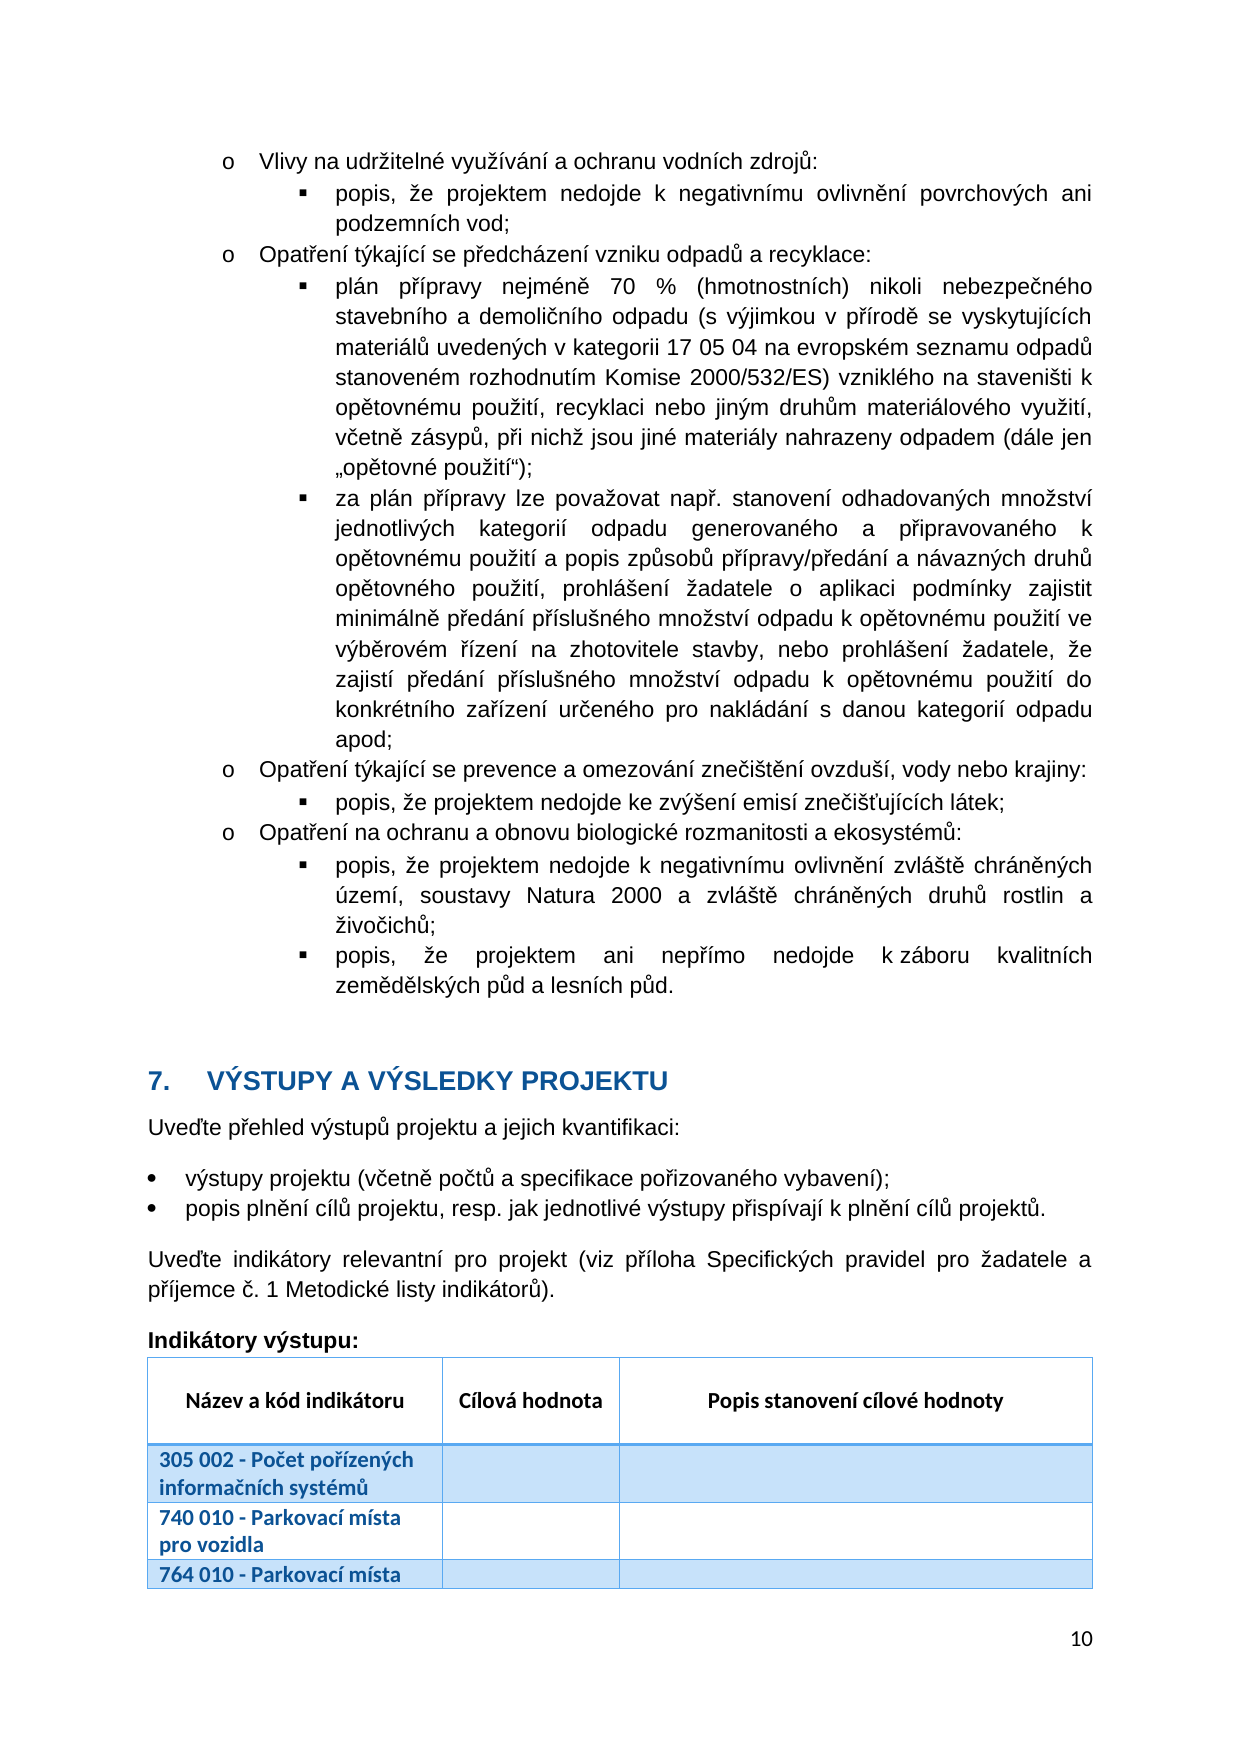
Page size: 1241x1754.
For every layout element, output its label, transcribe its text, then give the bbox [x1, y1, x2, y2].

list výstupy projektu (včetně počtů a specifikace pořizovaného vybavení); [148, 1164, 1093, 1191]
table_cell [620, 1503, 1092, 1559]
text Uveďte indikátory relevantní pro projekt (viz příloha Specifických pravidel pro žadatele a příjemce č. 1 Metodické listy indikátorů). [148, 1246, 1093, 1302]
table_cell 740 010 - Parkovací místa pro vozidla [148, 1503, 442, 1559]
list popis, že projektem nedojde k negativnímu ovlivnění povrchových ani podzemních vod; [298, 180, 1093, 237]
list popis, že projektem ani nepřímo nedojde k záboru kvalitních zemědělských půd a lesních půd. [298, 942, 1093, 999]
list plán přípravy nejméně 70 % (hmotnostních) nikoli nebezpečného stavebního a demoličního odpadu (s výjimkou v přírodě se vyskytujících materiálů uvedených v kategorii 17 05 04 na evropském seznamu odpadů stanoveném rozhodnutím Komise 2000/532/ES) vzniklého na staveništi k opětovnému použití, recyklaci nebo jiným druhům materiálového využití, včetně zásypů, při nichž jsou jiné materiály nahrazeny odpadem (dále jen „opětovné použití“); [298, 273, 1093, 481]
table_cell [148, 1560, 442, 1588]
table_cell [620, 1560, 1092, 1588]
subtitle Výstupy a výsledky projektu [148, 1065, 1093, 1096]
table_cell 305 002 - Počet pořízených informačních systémů [148, 1446, 442, 1502]
list Vlivy na udržitelné využívání a ochranu vodních zdrojů: [221, 148, 1093, 176]
table_cell [443, 1446, 619, 1502]
table_cell [620, 1446, 1092, 1502]
list Opatření na ochranu a obnovu biologické rozmanitosti a ekosystémů: [221, 819, 1093, 847]
text Uveďte přehled výstupů projektu a jejich kvantifikaci: [148, 1113, 1093, 1140]
table_cell [443, 1560, 619, 1588]
table_cell [443, 1503, 619, 1559]
list Opatření týkající se prevence a omezování znečištění ovzduší, vody nebo krajiny: [221, 756, 1093, 785]
list Opatření týkající se předcházení vzniku odpadů a recyklace: [221, 241, 1093, 269]
list popis plnění cílů projektu, resp. jak jednotlivé výstupy přispívají k plnění cílů projektů. [148, 1195, 1093, 1221]
table_header Název a kód indikátoru [148, 1358, 442, 1442]
table_header Popis stanovení cílové hodnoty [620, 1358, 1092, 1442]
text Indikátory výstupu: [148, 1327, 1093, 1353]
list popis, že projektem nedojde k negativnímu ovlivnění zvláště chráněných území, soustavy Natura 2000 a zvláště chráněných druhů rostlin a živočichů; [298, 852, 1093, 938]
table_header Cílová hodnota [443, 1358, 619, 1442]
list popis, že projektem nedojde ke zvýšení emisí znečišťujících látek; [298, 789, 1093, 815]
list za plán přípravy lze považovat např. stanovení odhadovaných množství jednotlivých kategorií odpadu generovaného a připravovaného k opětovnému použití a popis způsobů přípravy/předání a návazných druhů opětovného použití, prohlášení žadatele o aplikaci podmínky zajistit minimálně předání příslušného množství odpadu k opětovnému použití ve výběrovém řízení na zhotovitele stavby, nebo prohlášení žadatele, že zajistí předání příslušného množství odpadu k opětovnému použití do konkrétního zařízení určeného pro nakládání s danou kategorií odpadu apod; [298, 484, 1093, 752]
